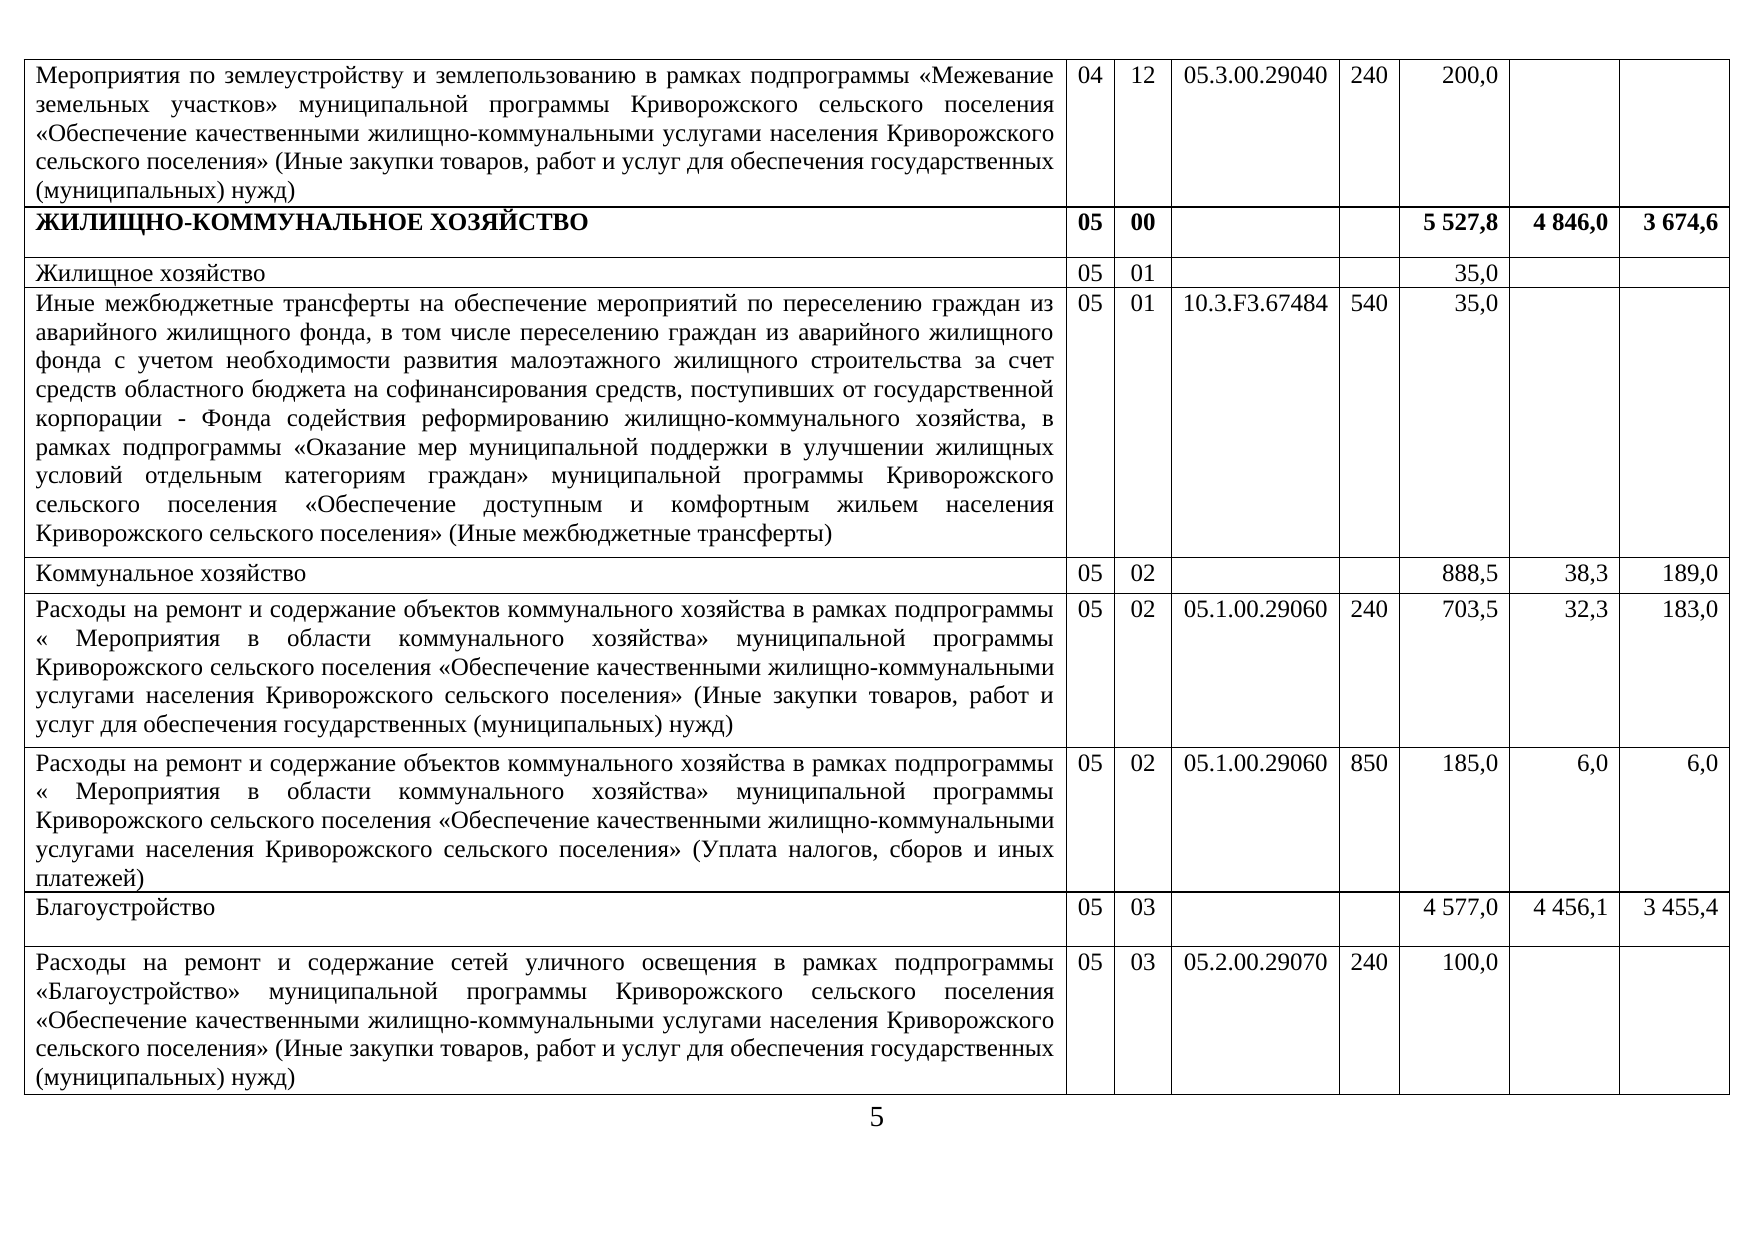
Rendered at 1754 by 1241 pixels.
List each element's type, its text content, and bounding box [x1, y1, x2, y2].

table_cell [1510, 60, 1619, 206]
table_cell 183,0 [1620, 594, 1729, 747]
table_cell 02 [1115, 594, 1171, 747]
table_cell 05 [1067, 594, 1114, 747]
table_cell 05 [1067, 208, 1114, 257]
table_cell 185,0 [1400, 748, 1509, 891]
table_cell 4 846,0 [1510, 208, 1619, 257]
table_cell Расходы на ремонт и содержание сетей уличного освещения в рамках подпрограммы «Благоустройство» муниципальной программы Криворожского сельского поселения «Обеспечение качественными жилищно-коммунальными услугами населения Криворожского сельского поселения» (Иные закупки товаров, работ и услуг для обеспечения государственных (муниципальных) нужд) [25, 947, 1066, 1093]
table_cell Жилищное хозяйство [25, 258, 1066, 287]
table_cell 888,5 [1400, 558, 1509, 593]
table_cell [1340, 208, 1399, 257]
table_cell 6,0 [1510, 748, 1619, 891]
table_cell [1620, 288, 1729, 557]
table_cell [1172, 893, 1339, 946]
table_cell 240 [1340, 947, 1399, 1093]
table_cell Мероприятия по землеустройству и землепользованию в рамках подпрограммы «Межевание земельных участков» муниципальной программы Криворожского сельского поселения «Обеспечение качественными жилищно-коммунальными услугами населения Криворожского сельского поселения» (Иные закупки товаров, работ и услуг для обеспечения государственных (муниципальных) нужд) [25, 60, 1066, 206]
table_cell [1340, 893, 1399, 946]
table_cell 05.3.00.29040 [1172, 60, 1339, 206]
table_cell 850 [1340, 748, 1399, 891]
table_cell 3 674,6 [1620, 208, 1729, 257]
table_cell 35,0 [1400, 288, 1509, 557]
table_cell 3 455,4 [1620, 893, 1729, 946]
table_cell 4 577,0 [1400, 893, 1509, 946]
table_cell [1172, 558, 1339, 593]
table_cell [1340, 558, 1399, 593]
table_cell Расходы на ремонт и содержание объектов коммунального хозяйства в рамках подпрограммы « Мероприятия в области коммунального хозяйства» муниципальной программы Криворожского сельского поселения «Обеспечение качественными жилищно-коммунальными услугами населения Криворожского сельского поселения» (Уплата налогов, сборов и иных платежей) [25, 748, 1066, 891]
table_cell 03 [1115, 947, 1171, 1093]
table_cell [1510, 288, 1619, 557]
table_cell 04 [1067, 60, 1114, 206]
table_cell 5 527,8 [1400, 208, 1509, 257]
table_cell [1620, 258, 1729, 287]
table_cell [1172, 208, 1339, 257]
table_cell 32,3 [1510, 594, 1619, 747]
table_cell Расходы на ремонт и содержание объектов коммунального хозяйства в рамках подпрограммы « Мероприятия в области коммунального хозяйства» муниципальной программы Криворожского сельского поселения «Обеспечение качественными жилищно-коммунальными услугами населения Криворожского сельского поселения» (Иные закупки товаров, работ и услуг для обеспечения государственных (муниципальных) нужд) [25, 594, 1066, 747]
table_cell 05.2.00.29070 [1172, 947, 1339, 1093]
table_cell 01 [1115, 258, 1171, 287]
table_cell 38,3 [1510, 558, 1619, 593]
table_cell 02 [1115, 748, 1171, 891]
table_cell 12 [1115, 60, 1171, 206]
table_cell 6,0 [1620, 748, 1729, 891]
table_cell 4 456,1 [1510, 893, 1619, 946]
table_cell 00 [1115, 208, 1171, 257]
table_cell 540 [1340, 288, 1399, 557]
table_cell 240 [1340, 60, 1399, 206]
table_cell Благоустройство [25, 893, 1066, 946]
table_cell [1620, 947, 1729, 1093]
table_cell Коммунальное хозяйство [25, 558, 1066, 593]
table_cell ЖИЛИЩНО-КОММУНАЛЬНОЕ ХОЗЯЙСТВО [25, 208, 1066, 257]
table_cell 703,5 [1400, 594, 1509, 747]
table_cell 05.1.00.29060 [1172, 748, 1339, 891]
table_cell [1340, 258, 1399, 287]
table_cell 35,0 [1400, 258, 1509, 287]
table_cell 01 [1115, 288, 1171, 557]
table_cell 189,0 [1620, 558, 1729, 593]
table_cell [1510, 258, 1619, 287]
table_cell 05 [1067, 558, 1114, 593]
table_cell 02 [1115, 558, 1171, 593]
table_cell Иные межбюджетные трансферты на обеспечение мероприятий по переселению граждан из аварийного жилищного фонда, в том числе переселению граждан из аварийного жилищного фонда с учетом необходимости развития малоэтажного жилищного строительства за счет средств областного бюджета на софинансирования средств, поступивших от государственной корпорации - Фонда содействия реформированию жилищно-коммунального хозяйства, в рамках подпрограммы «Оказание мер муниципальной поддержки в улучшении жилищных условий отдельным категориям граждан» муниципальной программы Криворожского сельского поселения «Обеспечение доступным и комфортным жильем населения Криворожского сельского поселения» (Иные межбюджетные трансферты) [25, 288, 1066, 557]
table_cell [1620, 60, 1729, 206]
table_cell 10.3.F3.67484 [1172, 288, 1339, 557]
table_cell 05 [1067, 893, 1114, 946]
table_cell [1510, 947, 1619, 1093]
table_cell 03 [1115, 893, 1171, 946]
table_cell 100,0 [1400, 947, 1509, 1093]
table_cell 05 [1067, 258, 1114, 287]
table_cell 05 [1067, 748, 1114, 891]
table_cell 05 [1067, 288, 1114, 557]
table_cell 240 [1340, 594, 1399, 747]
table_cell 05 [1067, 947, 1114, 1093]
table_cell 05.1.00.29060 [1172, 594, 1339, 747]
table_cell [1172, 258, 1339, 287]
table_cell 200,0 [1400, 60, 1509, 206]
